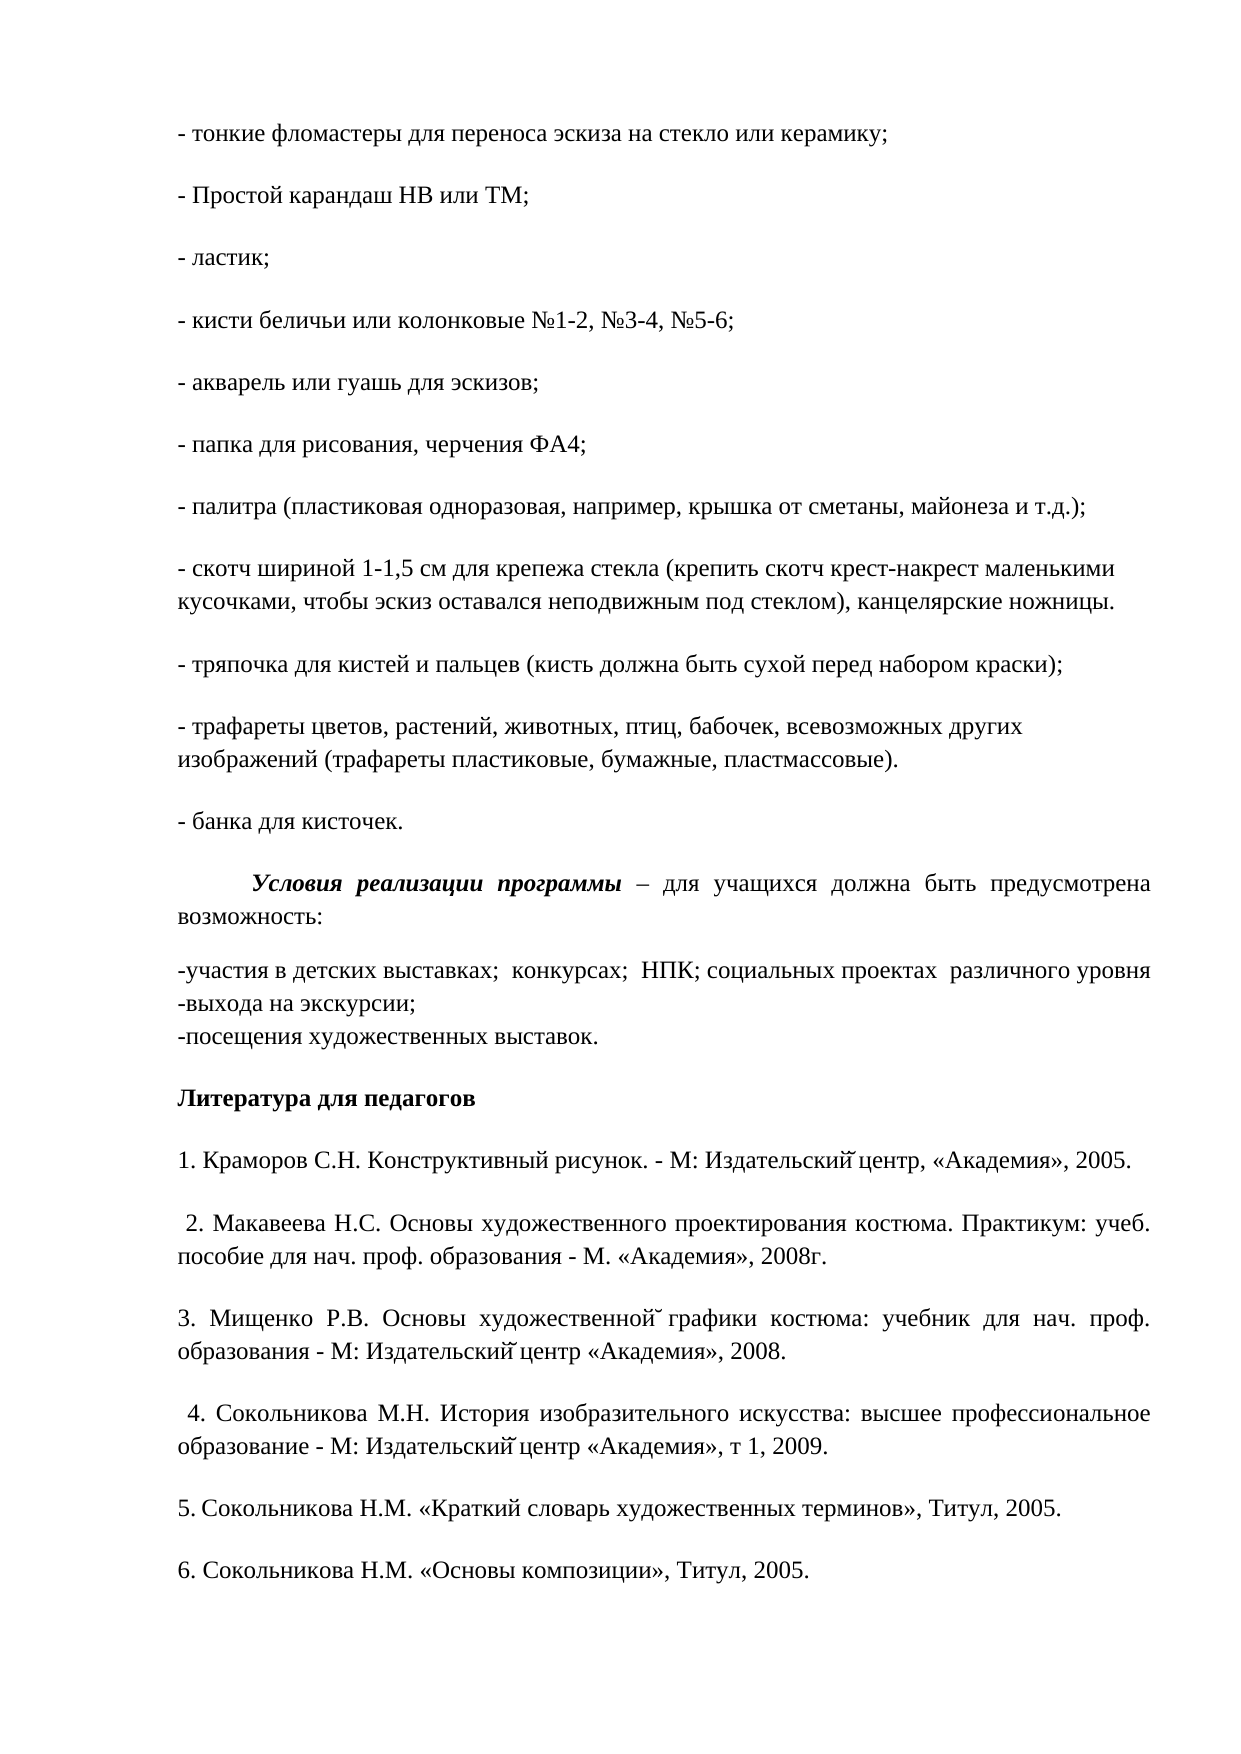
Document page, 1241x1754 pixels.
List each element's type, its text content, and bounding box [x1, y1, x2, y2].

text 5. Сокольникова Н.М. «Краткий словарь художественных терминов», Титул, 2005. [177, 1493, 1152, 1522]
text - акварель или гуашь для эскизов; [177, 367, 1152, 396]
text Условия реализации программы – для учащихся должна быть предусмотрена возможность: [177, 868, 1152, 930]
text - скотч шириной 1-1,5 см для крепежа стекла (крепить скотч крест-накрест маленькими кусочками, чтобы эскиз оставался неподвижным под стеклом), канцелярские ножницы. [177, 553, 1152, 615]
text 6. Сокольникова Н.М. «Основы композиции», Титул, 2005. [177, 1556, 1152, 1584]
text - ластик; [177, 242, 1152, 271]
text Литература для педагогов [177, 1083, 1152, 1112]
text 1. Краморов С.Н. Конструктивный рисунок. - М: Издательский̆ центр, «Академия», 2005. [177, 1146, 1152, 1174]
text - трафареты цветов, растений, животных, птиц, бабочек, всевозможных других изображений (трафареты пластиковые, бумажные, пластмассовые). [177, 711, 1152, 773]
text 2. Макавеева Н.С. Основы художественного проектирования костюма. Практикум: учеб. пособие для нач. проф. образования - М. «Академия», 2008г. [177, 1208, 1152, 1269]
text - кисти беличьи или колонковые №1-2, №3-4, №5-6; [177, 305, 1152, 333]
text -участия в детских выставках; конкурсах; НПК; социальных проектах различного уровня [177, 955, 1152, 984]
text 3. Мищенко Р.В. Основы художественной̆ графики костюма: учебник для нач. проф. образования - М: Издательский̆ центр «Академия», 2008. [177, 1303, 1152, 1365]
text - тряпочка для кистей и пальцев (кисть должна быть сухой перед набором краски); [177, 649, 1152, 677]
text 4. Сокольникова М.Н. История изобразительного искусства: высшее профессиональное образование - М: Издательский̆ центр «Академия», т 1, 2009. [177, 1398, 1152, 1460]
text -посещения художественных выставок. [177, 1021, 1152, 1050]
text - банка для кисточек. [177, 806, 1152, 835]
text -выхода на экскурсии; [177, 988, 1152, 1017]
text - Простой карандаш HB или ТМ; [177, 180, 1152, 209]
text - папка для рисования, черчения ФА4; [177, 429, 1152, 458]
text - палитра (пластиковая одноразовая, например, крышка от сметаны, майонеза и т.д.); [177, 491, 1152, 520]
text - тонкие фломастеры для переноса эскиза на стекло или керамику; [177, 118, 1152, 147]
